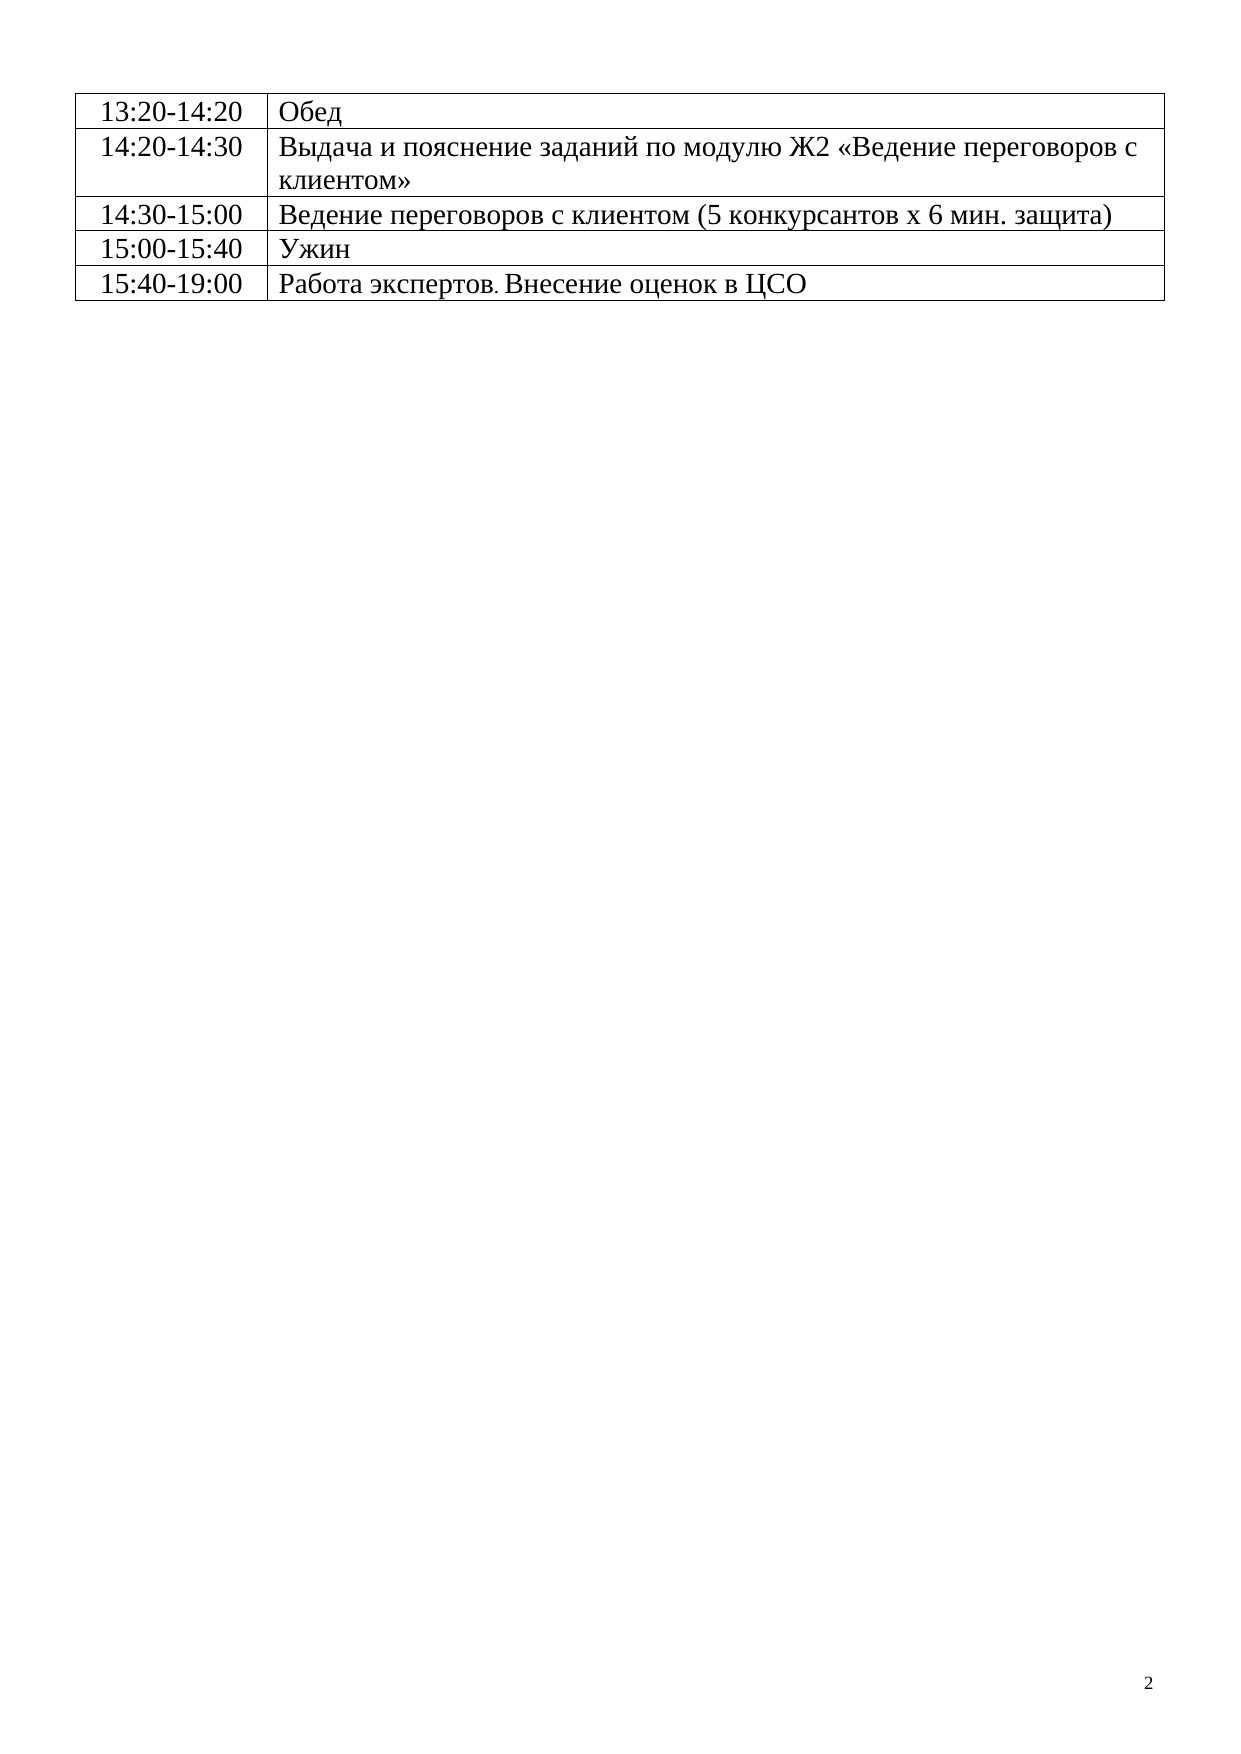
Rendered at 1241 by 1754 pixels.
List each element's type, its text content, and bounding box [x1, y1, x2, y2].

table_cell Обед [268, 94, 1164, 128]
table_cell 14:20-14:30 [76, 129, 267, 196]
table_cell 14:30-15:00 [76, 197, 267, 230]
table_cell Работа экспертов. Внесение оценок в ЦСО [268, 266, 1164, 299]
table_cell 15:00-15:40 [76, 231, 267, 265]
table_cell Ведение переговоров с клиентом (5 конкурсантов х 6 мин. защита) [268, 197, 1164, 230]
table_cell 13:20-14:20 [76, 94, 267, 128]
table_cell Ужин [268, 231, 1164, 265]
table_cell 15:40-19:00 [76, 266, 267, 299]
table_cell Выдача и пояснение заданий по модулю Ж2 «Ведение переговоров с клиентом» [268, 129, 1164, 196]
